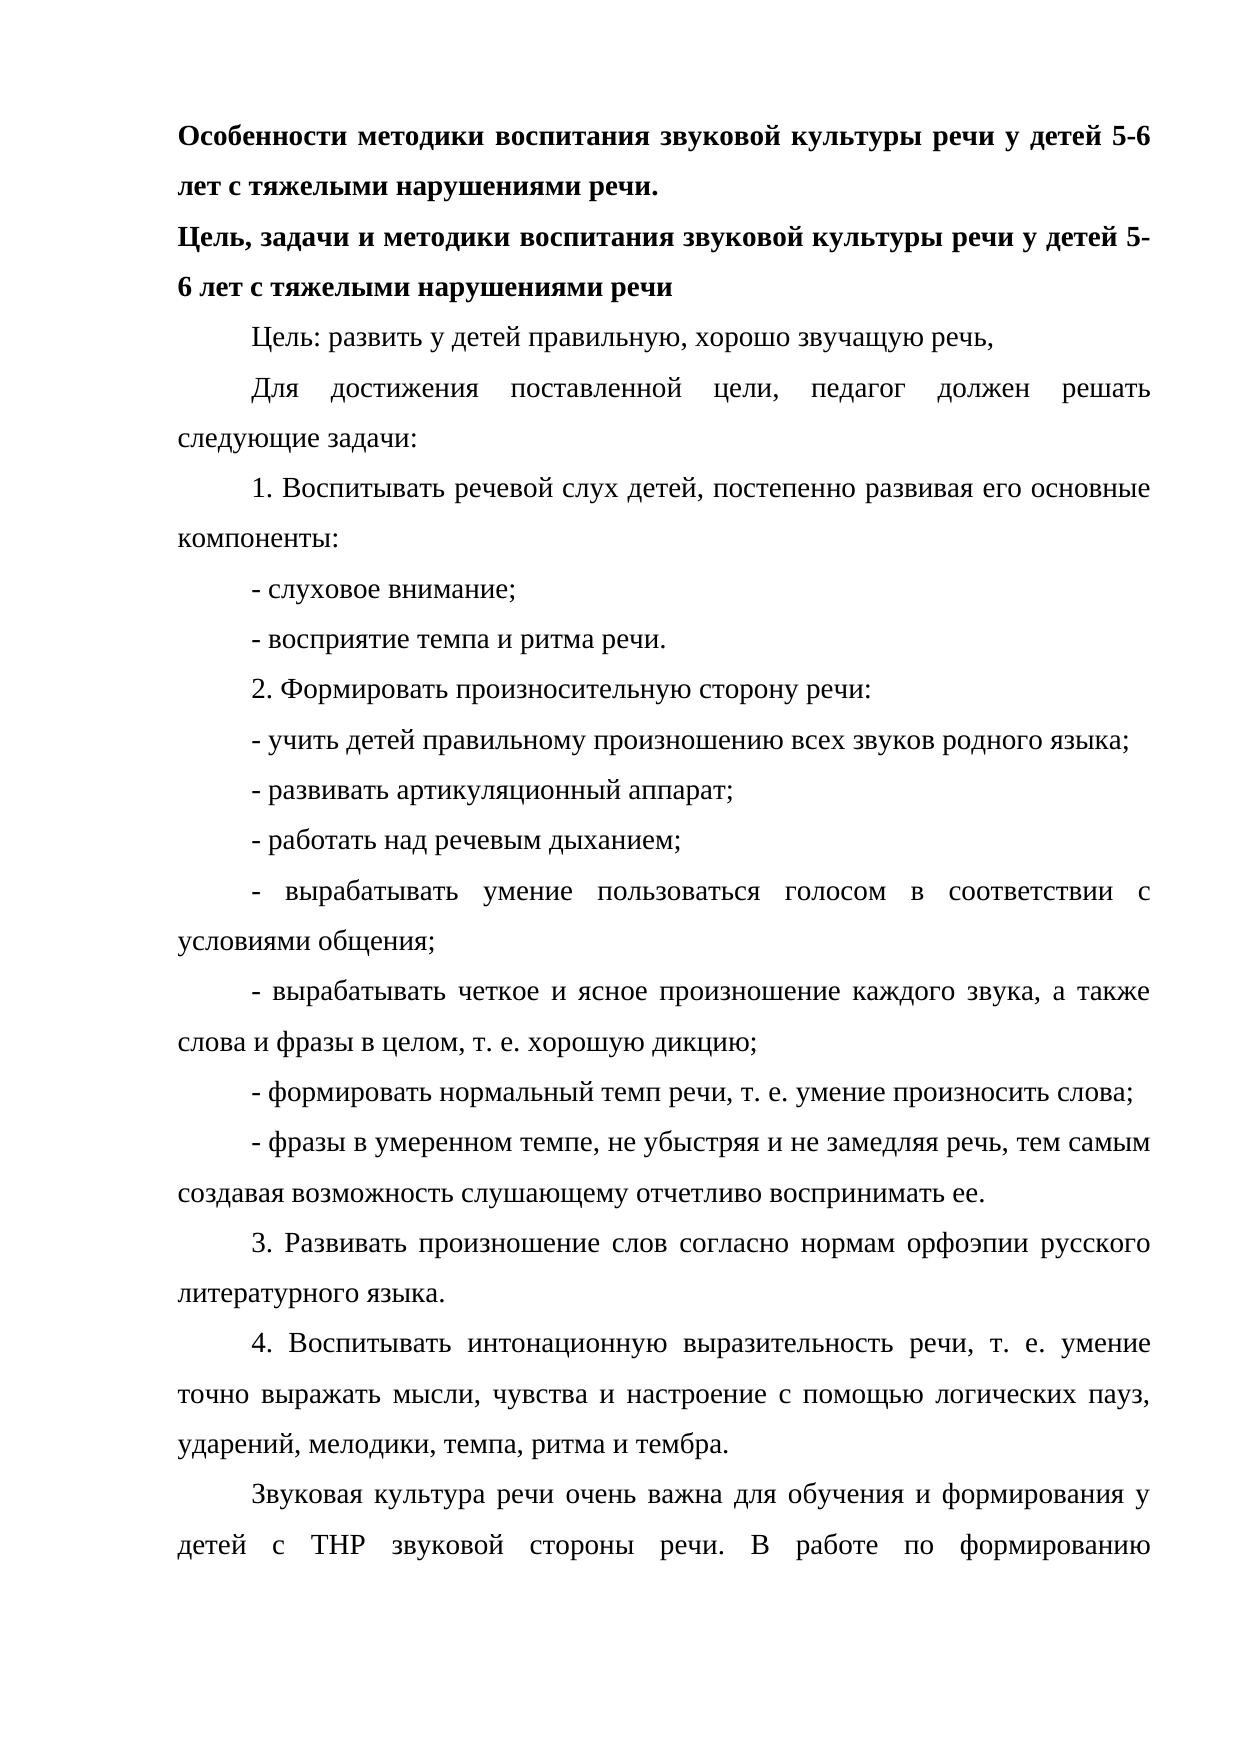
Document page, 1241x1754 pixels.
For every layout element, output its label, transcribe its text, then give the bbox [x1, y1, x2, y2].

text - слуховое внимание; [177, 571, 1152, 604]
text 3. Развивать произношение слов согласно нормам орфоэпии русского литературного языка. [177, 1225, 1152, 1309]
text 2. Формировать произносительную сторону речи: [177, 672, 1152, 705]
text Особенности методики воспитания звуковой культуры речи у детей 5-6 лет с тяжелыми нарушениями речи. [177, 118, 1152, 202]
text - учить детей правильному произношению всех звуков родного языка; [177, 722, 1152, 755]
text - восприятие темпа и ритма речи. [177, 621, 1152, 655]
text - вырабатывать умение пользоваться голосом в соответствии с условиями общения; [177, 873, 1152, 957]
text Для достижения поставленной цели, педагог должен решать следующие задачи: [177, 370, 1152, 453]
text 4. Воспитывать интонационную выразительность речи, т. е. умение точно выражать мысли, чувства и настроение с помощью логических пауз, ударений, мелодики, темпа, ритма и тембра. [177, 1326, 1152, 1460]
text 1. Воспитывать речевой слух детей, постепенно развивая его основные компоненты: [177, 470, 1152, 554]
text - развивать артикуляционный аппарат; [177, 772, 1152, 806]
text - формировать нормальный темп речи, т. е. умение произносить слова; [177, 1074, 1152, 1108]
text Цель, задачи и методики воспитания звуковой культуры речи у детей 5-6 лет с тяжелыми нарушениями речи [177, 219, 1152, 303]
text - вырабатывать четкое и ясное произношение каждого звука, а также слова и фразы в целом, т. е. хорошую дикцию; [177, 973, 1152, 1057]
text Цель: развить у детей правильную, хорошо звучащую речь, [177, 319, 1152, 353]
text - фразы в умеренном темпе, не убыстряя и не замедляя речь, тем самым создавая возможность слушающему отчетливо воспринимать ее. [177, 1124, 1152, 1208]
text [177, 1477, 1152, 1560]
text - работать над речевым дыханием; [177, 822, 1152, 856]
